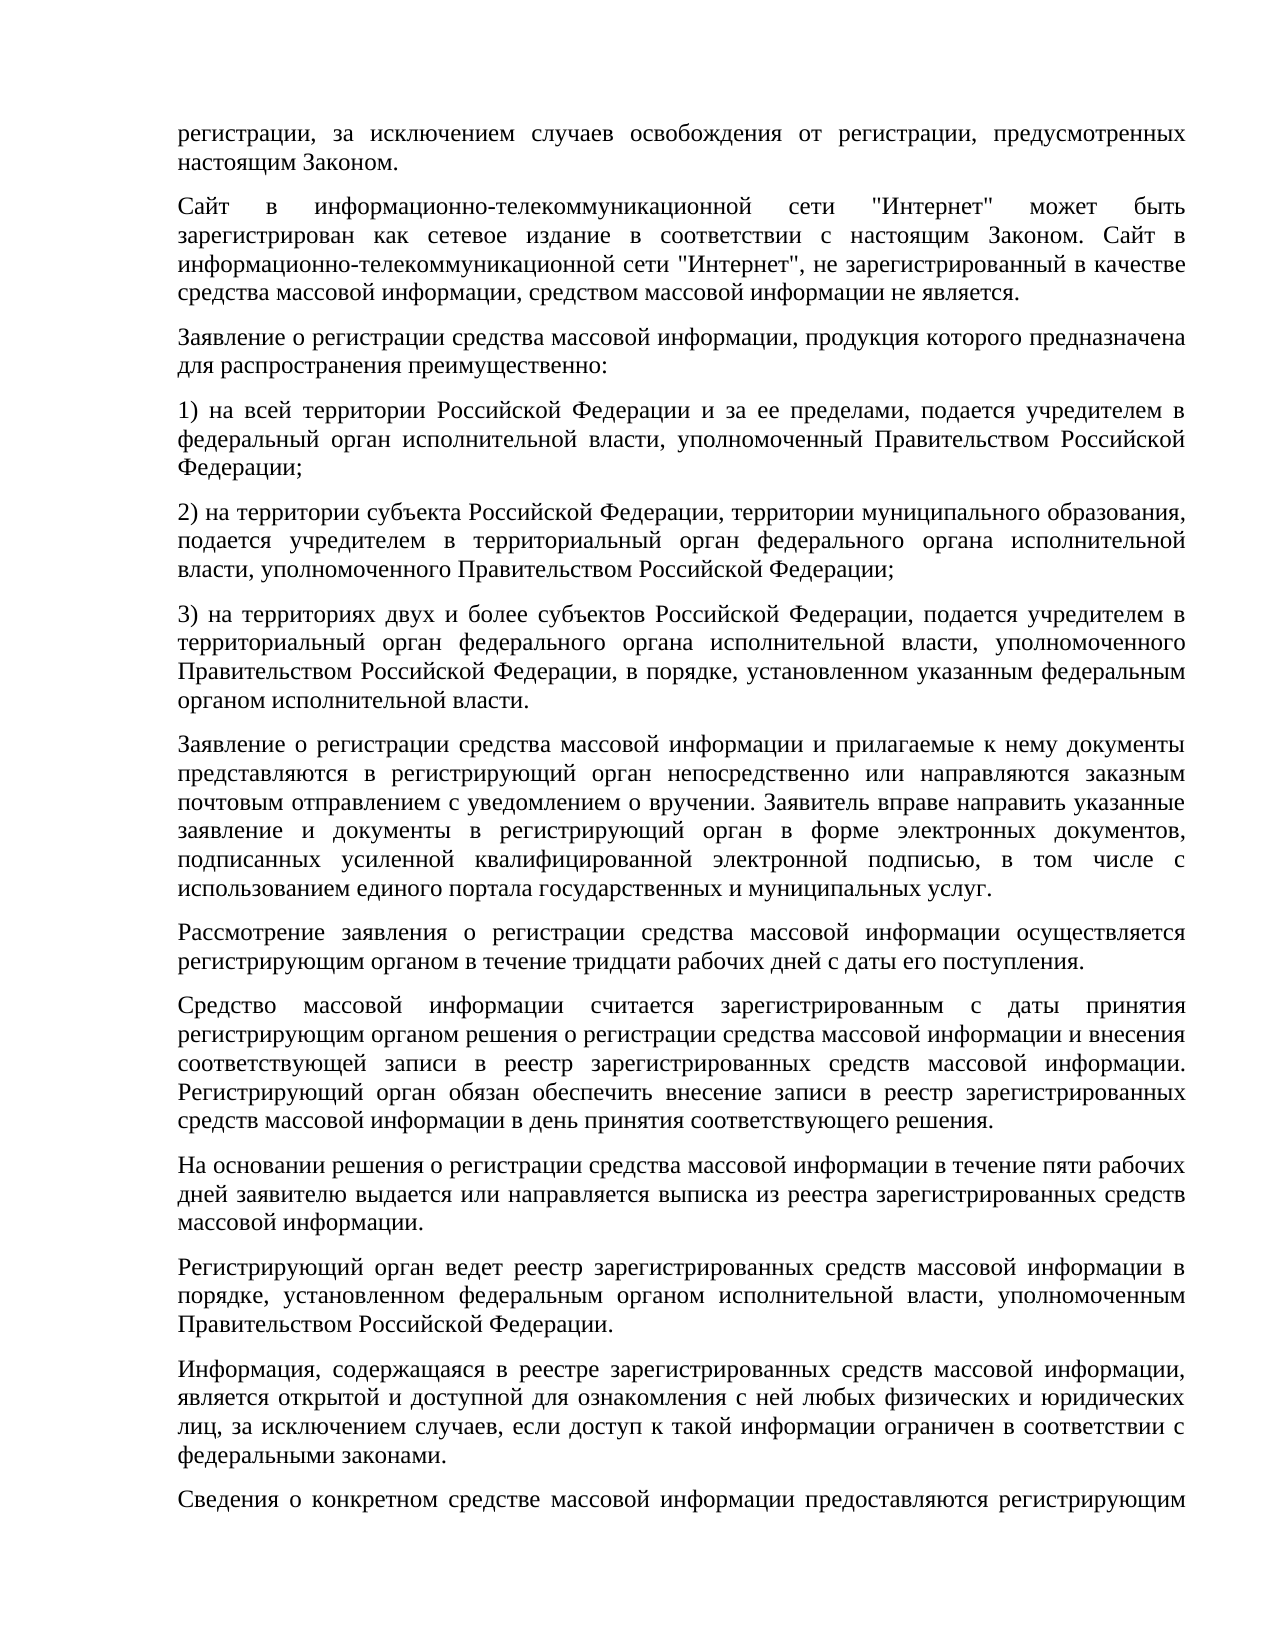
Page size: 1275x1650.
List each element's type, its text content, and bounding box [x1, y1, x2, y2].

text Регистрирующий орган ведет реестр зарегистрированных средств массовой информации в порядке, установленном федеральным органом исполнительной власти, уполномоченным Правительством Российской Федерации. [177, 1252, 1186, 1338]
text Заявление о регистрации средства массовой информации, продукция которого предназначена для распространения преимущественно: [177, 322, 1186, 379]
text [177, 118, 1186, 176]
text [177, 1484, 1186, 1513]
text 3) на территориях двух и более субъектов Российской Федерации, подается учредителем в территориальный орган федерального органа исполнительной власти, уполномоченного Правительством Российской Федерации, в порядке, установленном указанным федеральным органом исполнительной власти. [177, 599, 1186, 714]
text Информация, содержащаяся в реестре зарегистрированных средств массовой информации, является открытой и доступной для ознакомления с ней любых физических и юридических лиц, за исключением случаев, если доступ к такой информации ограничен в соответствии с федеральными законами. [177, 1354, 1186, 1469]
text Заявление о регистрации средства массовой информации и прилагаемые к нему документы представляются в регистрирующий орган непосредственно или направляются заказным почтовым отправлением с уведомлением о вручении. Заявитель вправе направить указанные заявление и документы в регистрирующий орган в форме электронных документов, подписанных усиленной квалифицированной электронной подписью, в том числе с использованием единого портала государственных и муниципальных услуг. [177, 729, 1186, 902]
text На основании решения о регистрации средства массовой информации в течение пяти рабочих дней заявителю выдается или направляется выписка из реестра зарегистрированных средств массовой информации. [177, 1150, 1186, 1236]
text Средство массовой информации считается зарегистрированным с даты принятия регистрирующим органом решения о регистрации средства массовой информации и внесения соответствующей записи в реестр зарегистрированных средств массовой информации. Регистрирующий орган обязан обеспечить внесение записи в реестр зарегистрированных средств массовой информации в день принятия соответствующего решения. [177, 991, 1186, 1134]
text Сайт в информационно-телекоммуникационной сети "Интернет" может быть зарегистрирован как сетевое издание в соответствии с настоящим Законом. Сайт в информационно-телекоммуникационной сети "Интернет", не зарегистрированный в качестве средства массовой информации, средством массовой информации не является. [177, 191, 1186, 306]
text Рассмотрение заявления о регистрации средства массовой информации осуществляется регистрирующим органом в течение тридцати рабочих дней с даты его поступления. [177, 917, 1186, 975]
text 1) на всей территории Российской Федерации и за ее пределами, подается учредителем в федеральный орган исполнительной власти, уполномоченный Правительством Российской Федерации; [177, 395, 1186, 481]
text 2) на территории субъекта Российской Федерации, территории муниципального образования, подается учредителем в территориальный орган федерального органа исполнительной власти, уполномоченного Правительством Российской Федерации; [177, 497, 1186, 583]
